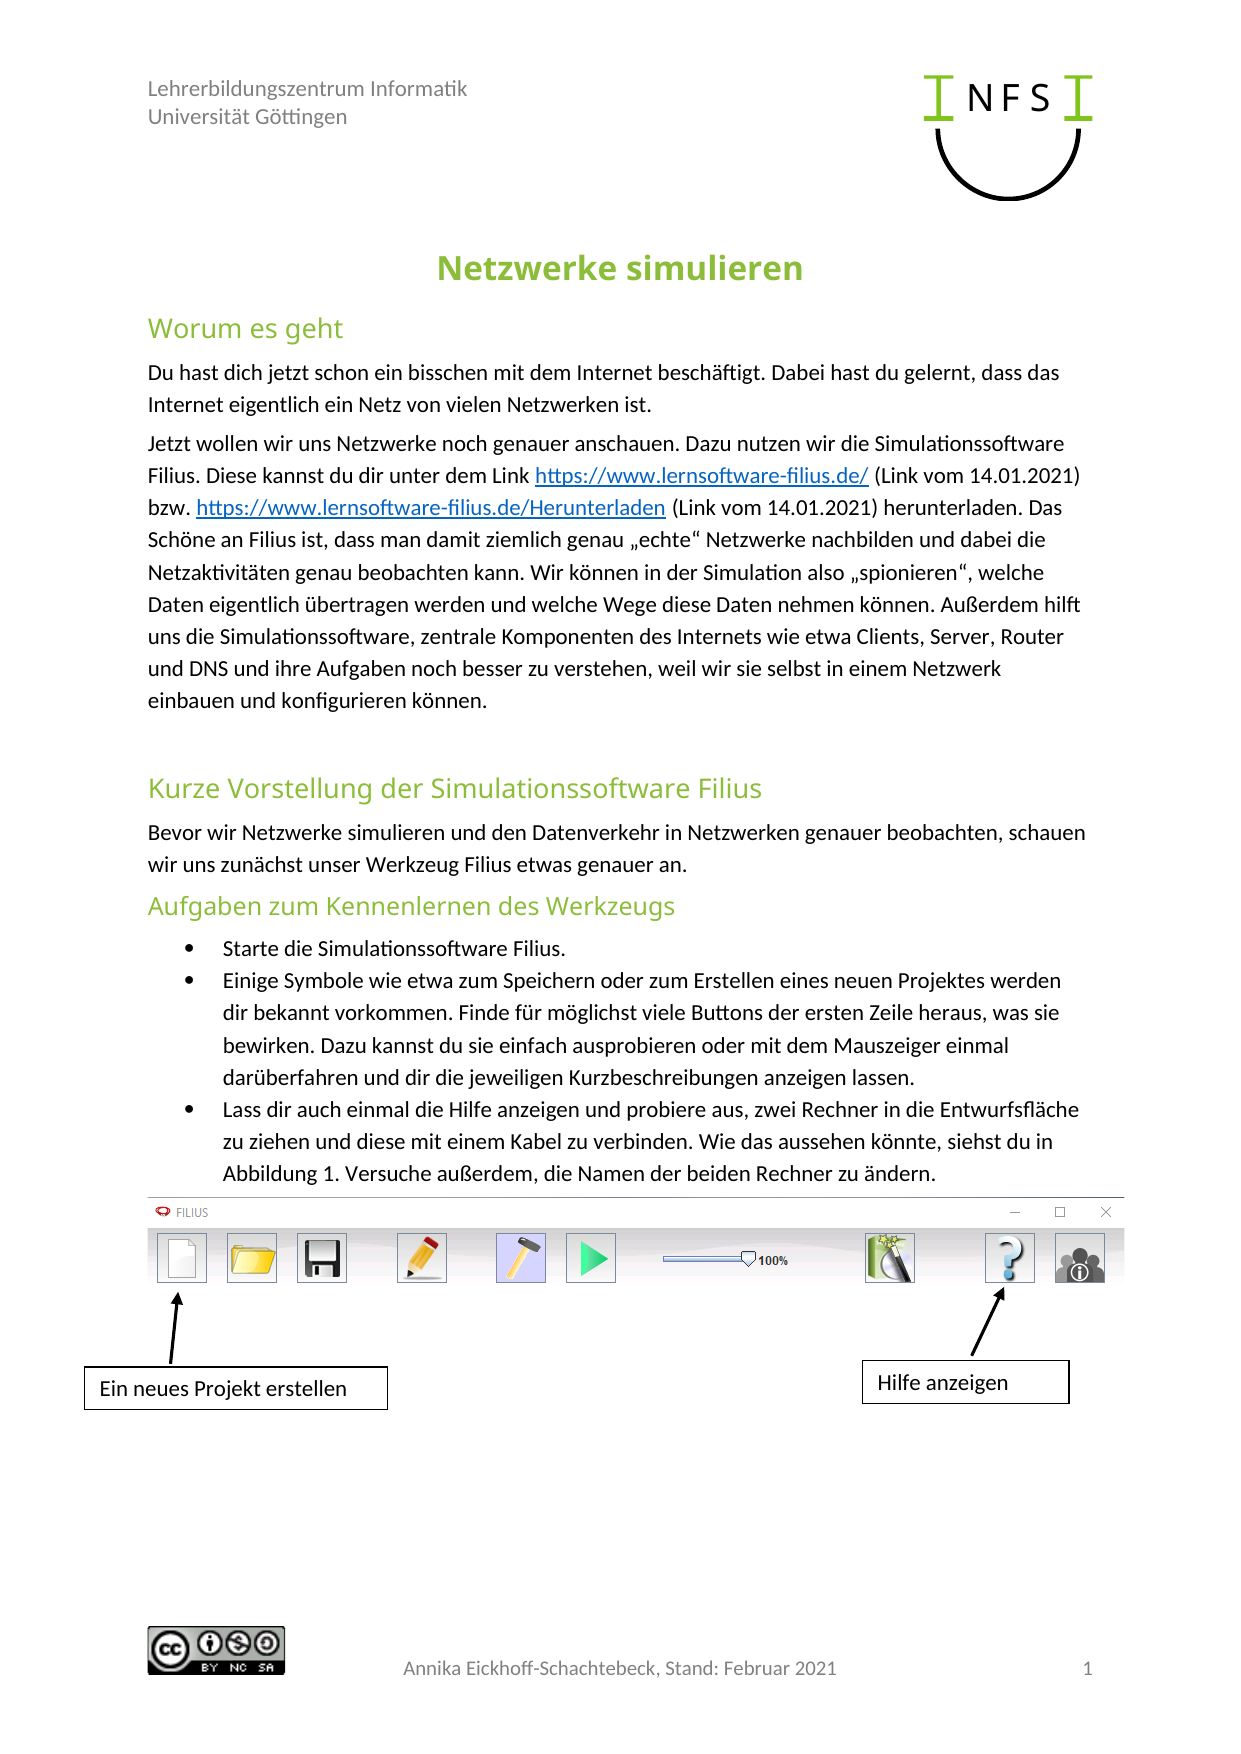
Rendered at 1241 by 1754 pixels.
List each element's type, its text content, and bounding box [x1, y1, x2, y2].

subtitle Netzwerke simulieren [148, 245, 1093, 290]
subtitle Worum es geht [148, 309, 1093, 346]
subtitle Kurze Vorstellung der Simulationssoftware Filius [148, 769, 1093, 806]
list Einige Symbole wie etwa zum Speichern oder zum Erstellen eines neuen Projektes werden dir bekannt vorkommen. Finde für möglichst viele Buttons der ersten Zeile heraus, was sie bewirken. Dazu kannst du sie einfach ausprobieren oder mit dem Mauszeiger einmal darüberfahren und dir die jeweiligen Kurzbeschreibungen anzeigen lassen. [185, 966, 1093, 1091]
picture [147, 1626, 286, 1675]
text Aufgaben zum Kennenlernen des Werkzeugs [148, 889, 1093, 923]
text Du hast dich jetzt schon ein bisschen mit dem Internet beschäftigt. Dabei hast du gelernt, dass das Internet eigentlich ein Netz von vielen Netzwerken ist. [148, 358, 1093, 418]
text Jetzt wollen wir uns Netzwerke noch genauer anschauen. Dazu nutzen wir die Simulationssoftware Filius. Diese kannst du dir unter dem Link https://www.lernsoftware-filius.de/ (Link vom 14.01.2021) bzw. https://www.lernsoftware-filius.de/Herunterladen (Link vom 14.01.2021) herunterladen. Das Schöne an Filius ist, dass man damit ziemlich genau „echte“ Netzwerke nachbilden und dabei die Netzaktivitäten genau beobachten kann. Wir können in der Simulation also „spionieren“, welche Daten eigentlich übertragen werden und welche Wege diese Daten nehmen können. Außerdem hilft uns die Simulationssoftware, zentrale Komponenten des Internets wie etwa Clients, Server, Router und DNS und ihre Aufgaben noch besser zu verstehen, weil wir sie selbst in einem Netzwerk einbauen und konfigurieren können. [148, 429, 1093, 714]
picture [147, 1197, 1125, 1287]
list Starte die Simulationssoftware Filius. [185, 934, 1093, 962]
list Lass dir auch einmal die Hilfe anzeigen und probiere aus, zwei Rechner in die Entwurfsfläche zu ziehen und diese mit einem Kabel zu verbinden. Wie das aussehen könnte, siehst du in Abbildung 1. Versuche außerdem, die Namen der beiden Rechner zu ändern. [185, 1095, 1093, 1187]
text Bevor wir Netzwerke simulieren und den Datenverkehr in Netzwerken genauer beobachten, schauen wir uns zunächst unser Werkzeug Filius etwas genauer an. [148, 818, 1093, 878]
